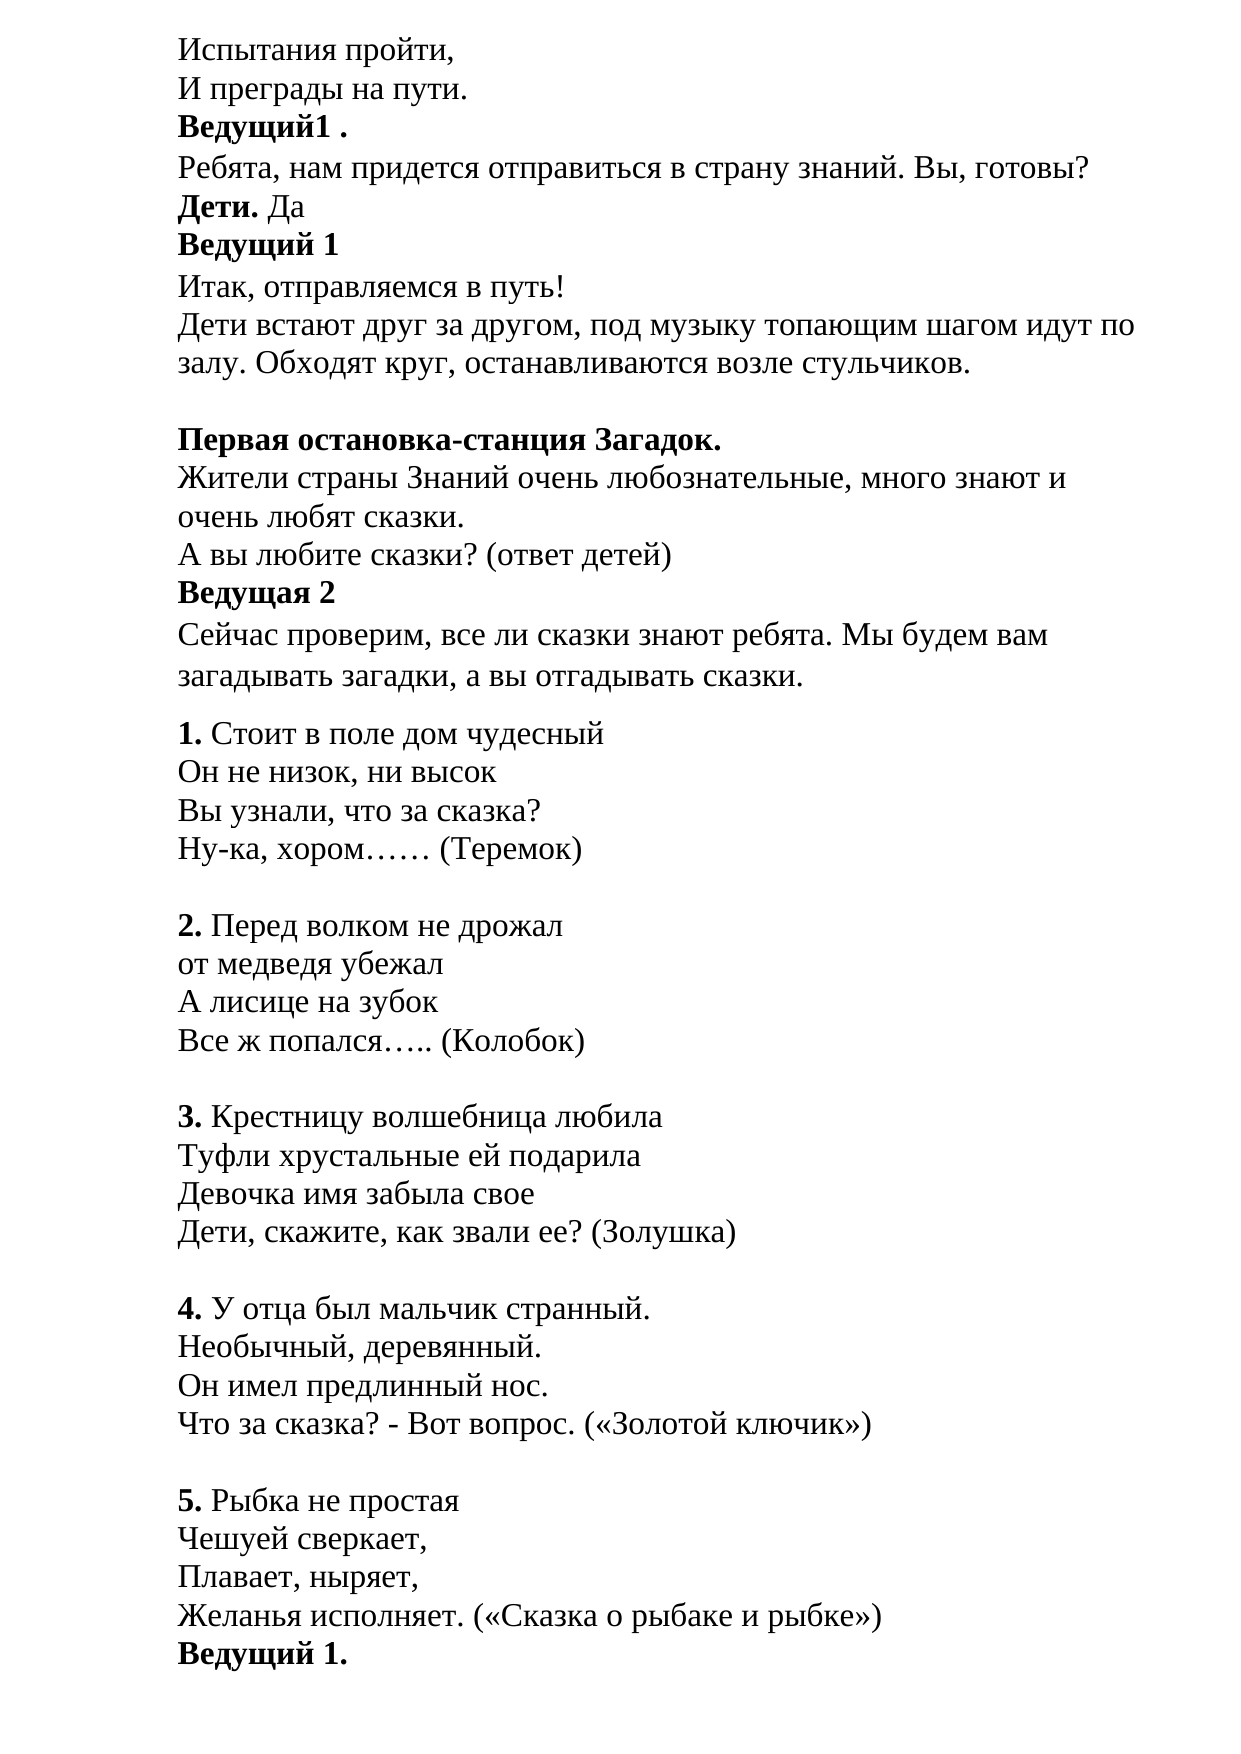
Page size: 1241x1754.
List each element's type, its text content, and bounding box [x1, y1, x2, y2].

text Итак, отправляемся в путь! Дети встают друг за другом, под музыку топающим шагом идут по залу. Обходят круг, останавливаются возле стульчиков. Первая остановка-станция Загадок. Жители страны Знаний очень любознательные, много знают и очень любят сказки. А вы любите сказки? (ответ детей) [177, 266, 1152, 572]
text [177, 29, 1152, 106]
text Ведущий 1. [177, 1633, 1152, 1672]
text Ведущий1 . [177, 106, 1152, 144]
text Ребята, нам придется отправиться в страну знаний. Вы, готовы? Дети. Да [305, 148, 1152, 224]
text Ведущая 2 [177, 572, 1152, 611]
text Ведущий 1 [177, 224, 1152, 263]
text 1. Стоит в поле дом чудесный Он не низок, ни высок Вы узнали, что за сказка? Ну-ка, хором…… (Теремок) 2. Перед волком не дрожал от медведя убежал А лисице на зубок Все ж попался….. (Колобок) 3. Крестницу волшебница любила Туфли хрустальные ей подарила Девочка имя забыла свое Дети, скажите, как звали ее? (Золушка) 4. У отца был мальчик странный. Необычный, деревянный. Он имел предлинный нос. Что за сказка? - Вот вопрос. («Золотой ключик») 5. Рыбка не простая Чешуей сверкает, Плавает, ныряет, Желанья исполняет. («Сказка о рыбаке и рыбке») [177, 713, 1152, 1633]
text Сейчас проверим, все ли сказки знают ребята. Мы будем вам загадывать загадки, а вы отгадывать сказки. [177, 614, 1152, 694]
